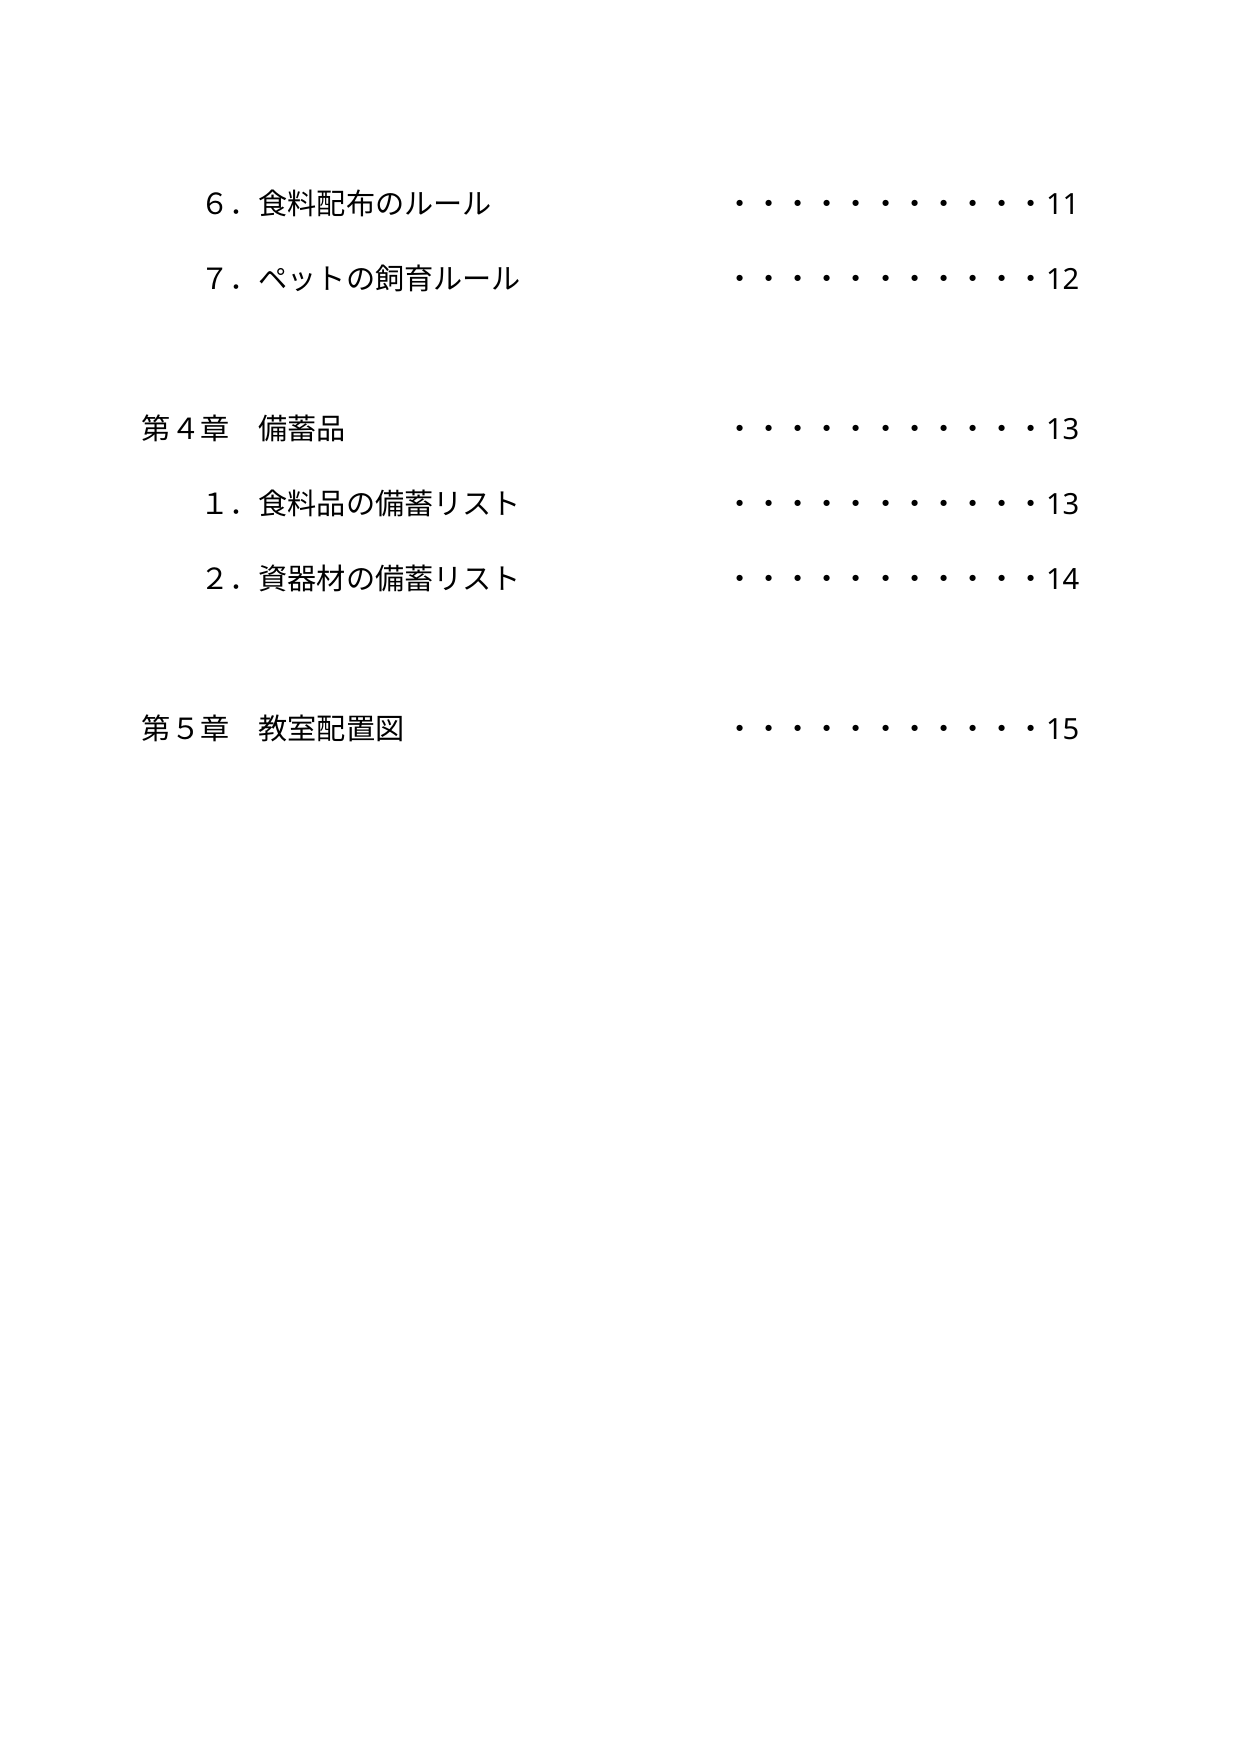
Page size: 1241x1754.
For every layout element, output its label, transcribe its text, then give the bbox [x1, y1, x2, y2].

text ７．ペットの飼育ルール ・・・・・・・・・・・12 [112, 239, 1128, 314]
text 第５章 教室配置図 ・・・・・・・・・・・15 [112, 689, 1128, 764]
text ２．資器材の備蓄リスト ・・・・・・・・・・・14 [112, 539, 1128, 614]
text 第４章 備蓄品 ・・・・・・・・・・・13 [112, 389, 1128, 464]
text １．食料品の備蓄リスト ・・・・・・・・・・・13 [112, 464, 1128, 539]
text ６．食料配布のルール ・・・・・・・・・・・11 [112, 164, 1128, 239]
